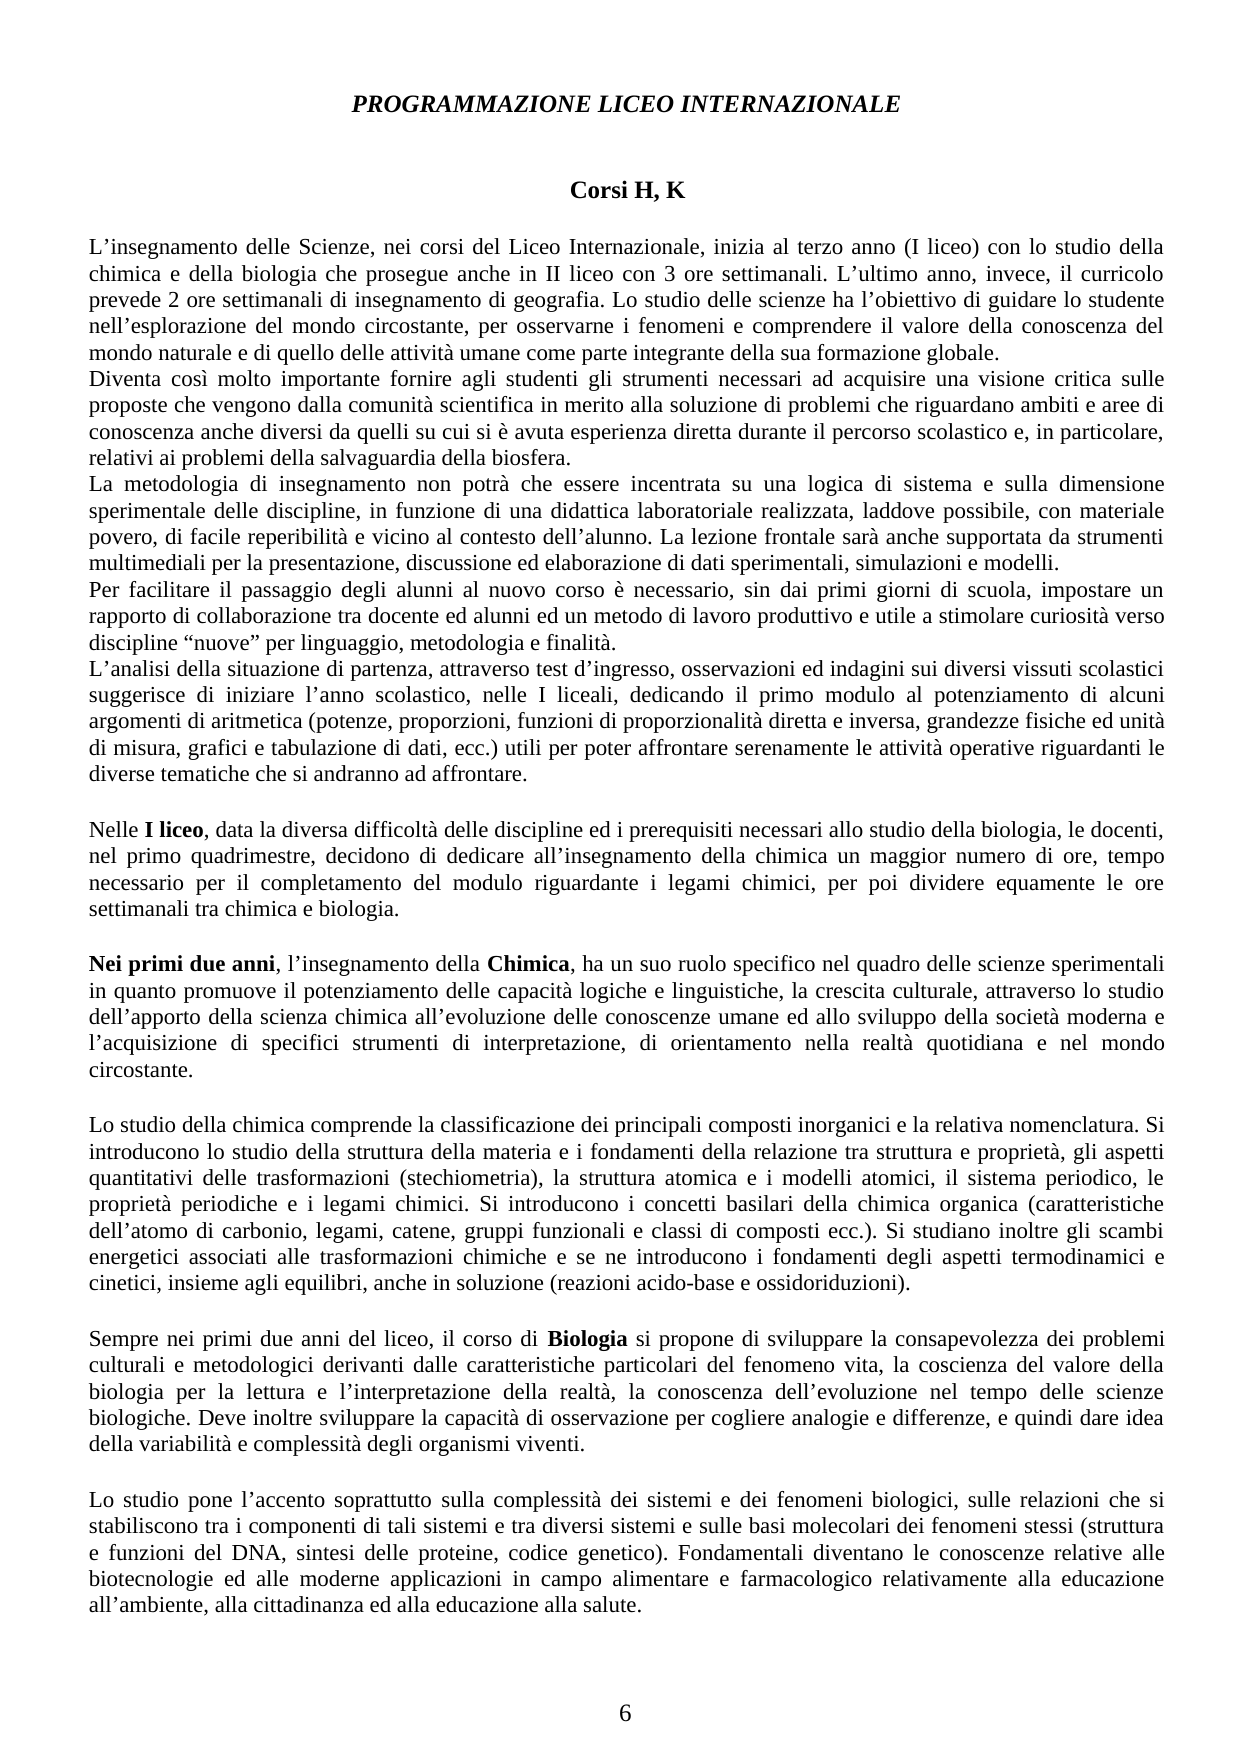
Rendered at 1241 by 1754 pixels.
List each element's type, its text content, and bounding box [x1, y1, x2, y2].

text L’insegnamento delle Scienze, nei corsi del Liceo Internazionale, inizia al terzo anno (I liceo) con lo studio della chimica e della biologia che prosegue anche in II liceo con 3 ore settimanali. L’ultimo anno, invece, il curricolo prevede 2 ore settimanali di insegnamento di geografia. Lo studio delle scienze ha l’obiettivo di guidare lo studente nell’esplorazione del mondo circostante, per osservarne i fenomeni e comprendere il valore della conoscenza del mondo naturale e di quello delle attività umane come parte integrante della sua formazione globale. [89, 233, 1166, 365]
text PROGRAMMAZIONE LICEO INTERNAZIONALE [89, 89, 1166, 117]
text Per facilitare il passaggio degli alunni al nuovo corso è necessario, sin dai primi giorni di scuola, impostare un rapporto di collaborazione tra docente ed alunni ed un metodo di lavoro produttivo e utile a stimolare curiosità verso discipline “nuove” per linguaggio, metodologia e finalità. [89, 576, 1166, 655]
text L’analisi della situazione di partenza, attraverso test d’ingresso, osservazioni ed indagini sui diversi vissuti scolastici suggerisce di iniziare l’anno scolastico, nelle I liceali, dedicando il primo modulo al potenziamento di alcuni argomenti di aritmetica (potenze, proporzioni, funzioni di proporzionalità diretta e inversa, grandezze fisiche ed unità di misura, grafici e tabulazione di dati, ecc.) utili per poter affrontare serenamente le attività operative riguardanti le diverse tematiche che si andranno ad affrontare. [89, 655, 1166, 787]
text La metodologia di insegnamento non potrà che essere incentrata su una logica di sistema e sulla dimensione sperimentale delle discipline, in funzione di una didattica laboratoriale realizzata, laddove possibile, con materiale povero, di facile reperibilità e vicino al contesto dell’alunno. La lezione frontale sarà anche supportata da strumenti multimediali per la presentazione, discussione ed elaborazione di dati sperimentali, simulazioni e modelli. [89, 470, 1166, 576]
text Corsi H, K [89, 175, 1166, 204]
text Nelle I liceo, data la diversa difficoltà delle discipline ed i prerequisiti necessari allo studio della biologia, le docenti, nel primo quadrimestre, decidono di dedicare all’insegnamento della chimica un maggior numero di ore, tempo necessario per il completamento del modulo riguardante i legami chimici, per poi dividere equamente le ore settimanali tra chimica e biologia. [89, 816, 1166, 921]
text Sempre nei primi due anni del liceo, il corso di Biologia si propone di sviluppare la consapevolezza dei problemi culturali e metodologici derivanti dalle caratteristiche particolari del fenomeno vita, la coscienza del valore della biologia per la lettura e l’interpretazione della realtà, la conoscenza dell’evoluzione nel tempo delle scienze biologiche. Deve inoltre sviluppare la capacità di osservazione per cogliere analogie e differenze, e quindi dare idea della variabilità e complessità degli organismi viventi. [89, 1325, 1166, 1457]
text Lo studio della chimica comprende la classificazione dei principali composti inorganici e la relativa nomenclatura. Si introducono lo studio della struttura della materia e i fondamenti della relazione tra struttura e proprietà, gli aspetti quantitativi delle trasformazioni (stechiometria), la struttura atomica e i modelli atomici, il sistema periodico, le proprietà periodiche e i legami chimici. Si introducono i concetti basilari della chimica organica (caratteristiche dell’atomo di carbonio, legami, catene, gruppi funzionali e classi di composti ecc.). Si studiano inoltre gli scambi energetici associati alle trasformazioni chimiche e se ne introducono i fondamenti degli aspetti termodinamici e cinetici, insieme agli equilibri, anche in soluzione (reazioni acido-base e ossidoriduzioni). [89, 1111, 1166, 1296]
text Diventa così molto importante fornire agli studenti gli strumenti necessari ad acquisire una visione critica sulle proposte che vengono dalla comunità scientifica in merito alla soluzione di problemi che riguardano ambiti e aree di conoscenza anche diversi da quelli su cui si è avuta esperienza diretta durante il percorso scolastico e, in particolare, relativi ai problemi della salvaguardia della biosfera. [89, 365, 1166, 470]
text Nei primi due anni, l’insegnamento della Chimica, ha un suo ruolo specifico nel quadro delle scienze sperimentali in quanto promuove il potenziamento delle capacità logiche e linguistiche, la crescita culturale, attraverso lo studio dell’apporto della scienza chimica all’evoluzione delle conoscenze umane ed allo sviluppo della società moderna e l’acquisizione di specifici strumenti di interpretazione, di orientamento nella realtà quotidiana e nel mondo circostante. [89, 950, 1166, 1082]
text Lo studio pone l’accento soprattutto sulla complessità dei sistemi e dei fenomeni biologici, sulle relazioni che si stabiliscono tra i componenti di tali sistemi e tra diversi sistemi e sulle basi molecolari dei fenomeni stessi (struttura e funzioni del DNA, sintesi delle proteine, codice genetico). Fondamentali diventano le conoscenze relative alle biotecnologie ed alle moderne applicazioni in campo alimentare e farmacologico relativamente alla educazione all’ambiente, alla cittadinanza ed alla educazione alla salute. [89, 1486, 1166, 1618]
